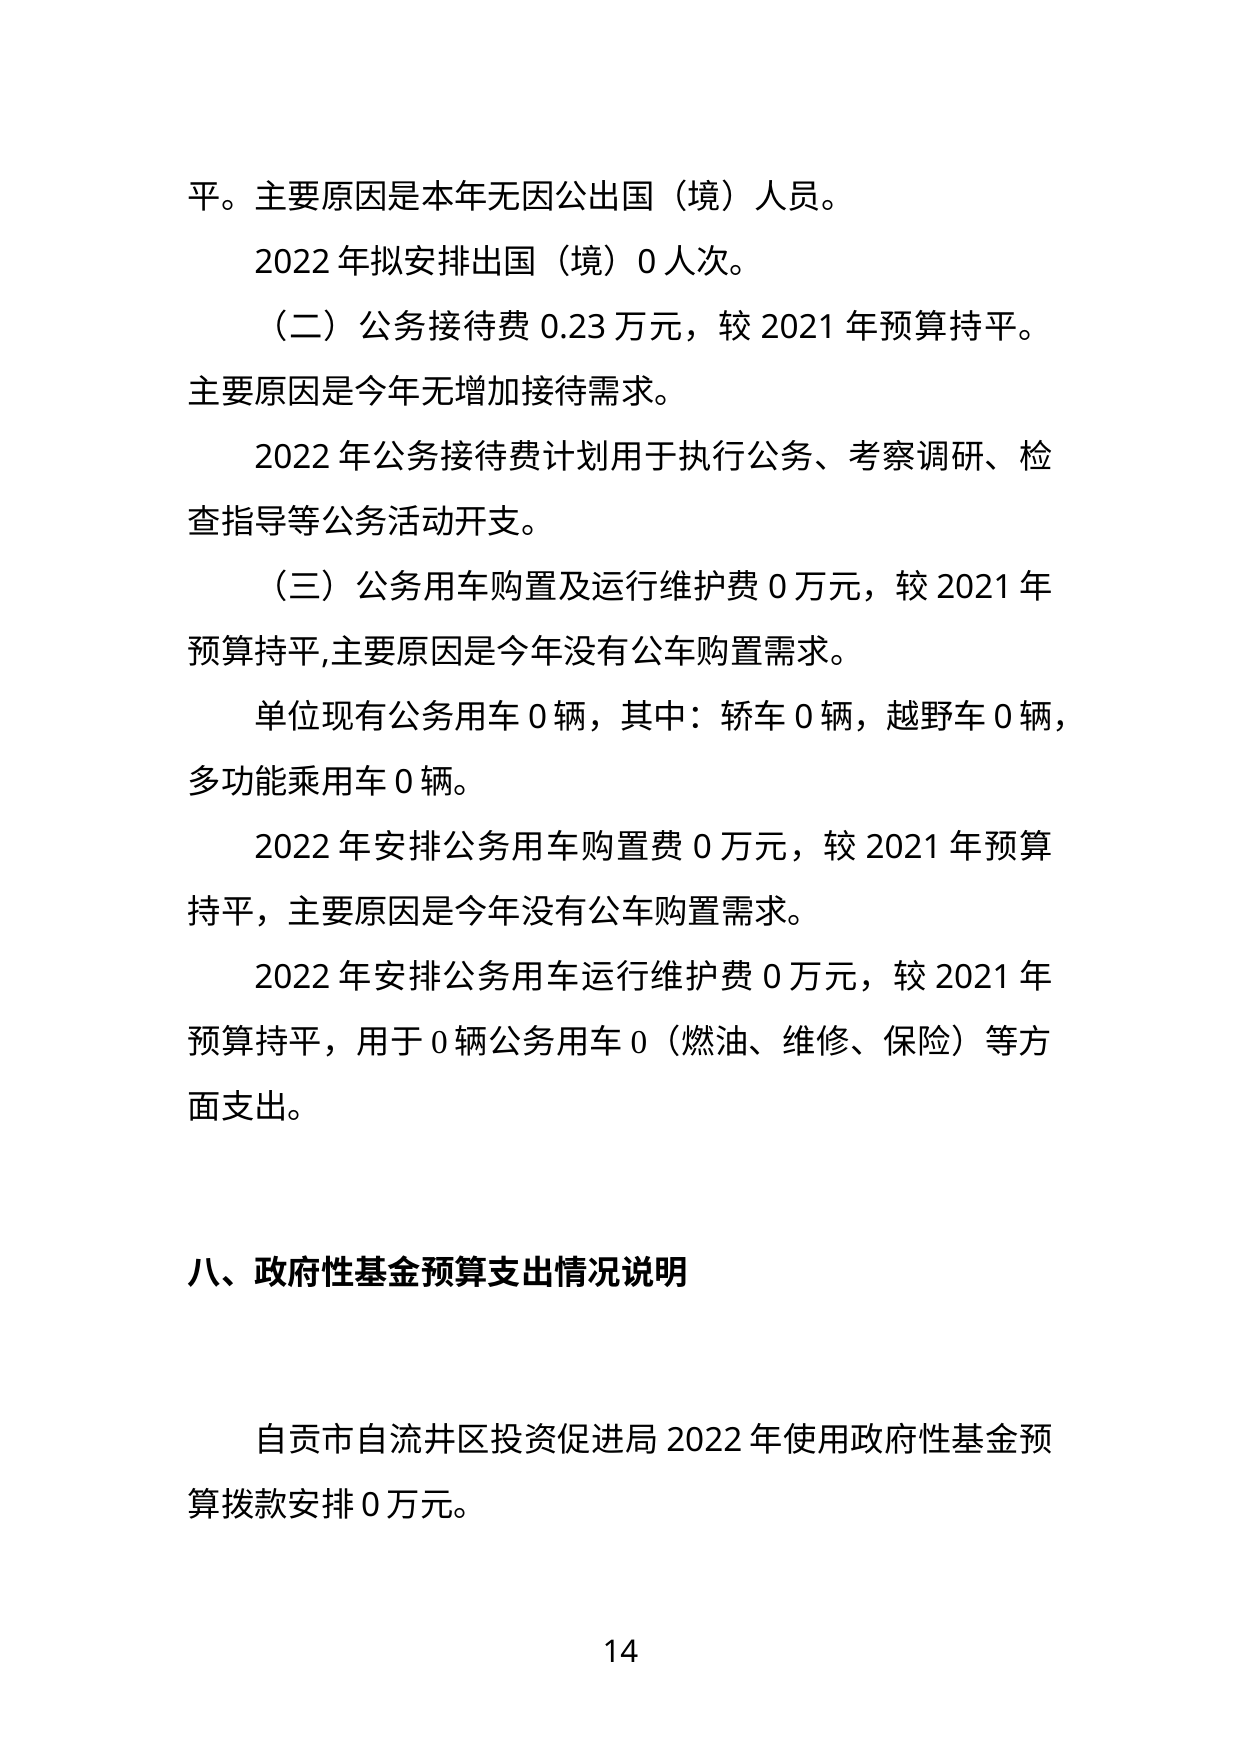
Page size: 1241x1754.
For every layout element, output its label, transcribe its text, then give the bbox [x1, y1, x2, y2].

text 2022年拟安排出国（境）0人次。 [187, 227, 1053, 292]
subtitle 八、政府性基金预算支出情况说明 [187, 1237, 1053, 1302]
text 2022年公务接待费计划用于执行公务、考察调研、检查指导等公务活动开支。 [187, 422, 1053, 552]
text （二）公务接待费0.23万元，较2021年预算持平。主要原因是今年无增加接待需求。 [187, 292, 1053, 422]
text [187, 162, 1053, 227]
text 2022年安排公务用车运行维护费0万元，较2021年预算持平，用于0辆公务用车0（燃油、维修、保险）等方面支出。 [187, 942, 1053, 1137]
text 单位现有公务用车0辆，其中：轿车0辆，越野车0辆，多功能乘用车0辆。 [187, 682, 1053, 812]
text 自贡市自流井区投资促进局2022年使用政府性基金预算拨款安排0万元。 [187, 1405, 1053, 1535]
text （三）公务用车购置及运行维护费0万元，较2021年预算持平,主要原因是今年没有公车购置需求。 [187, 552, 1053, 682]
text 2022年安排公务用车购置费0万元，较2021年预算持平，主要原因是今年没有公车购置需求。 [187, 812, 1053, 942]
